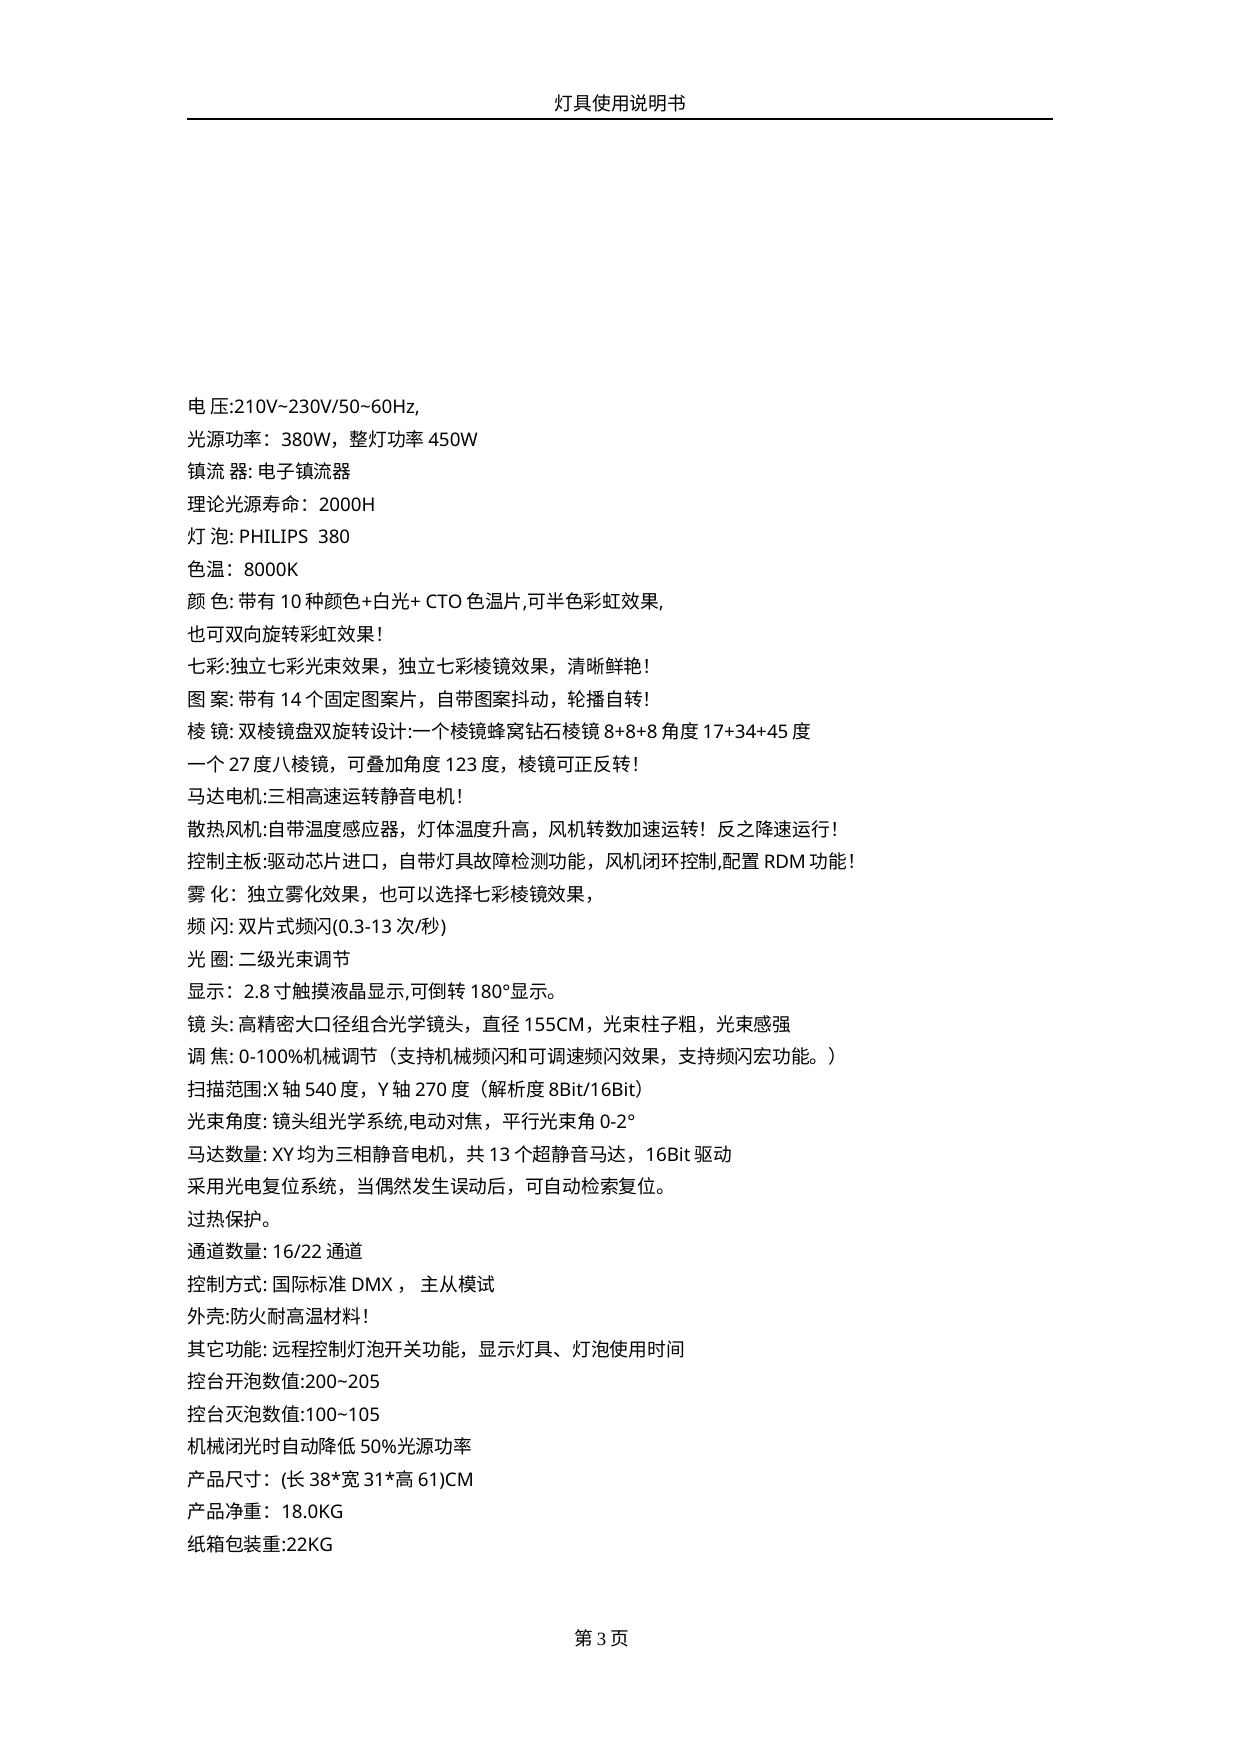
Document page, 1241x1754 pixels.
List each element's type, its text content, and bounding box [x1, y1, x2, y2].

text 一个27度八棱镜，可叠加角度123度，棱镜可正反转！ [187, 747, 1053, 779]
text 也可双向旋转彩虹效果！ [187, 617, 1053, 649]
text 光 圈: 二级光束调节 [187, 942, 1053, 974]
text 控制主板:驱动芯片进口，自带灯具故障检测功能，风机闭环控制,配置RDM功能！ [187, 844, 1053, 877]
text 镇流 器: 电子镇流器 [187, 454, 1053, 487]
text 七彩:独立七彩光束效果，独立七彩棱镜效果，清晰鲜艳！ [187, 649, 1053, 682]
text 图 案: 带有14个固定图案片，自带图案抖动，轮播自转！ [187, 682, 1053, 714]
text 理论光源寿命：2000H [187, 487, 1053, 519]
text 控制方式: 国际标准DMX ， 主从模试 [187, 1267, 1053, 1299]
text 棱 镜: 双棱镜盘双旋转设计:一个棱镜蜂窝钻石棱镜8+8+8角度17+34+45度 [187, 714, 1053, 747]
text 雾 化：独立雾化效果，也可以选择七彩棱镜效果， [187, 877, 1053, 909]
text 频 闪: 双片式频闪(0.3-13次/秒) [187, 909, 1053, 942]
text 色温：8000K [187, 552, 1053, 584]
text 散热风机:自带温度感应器，灯体温度升高，风机转数加速运转！反之降速运行！ [187, 812, 1053, 844]
text 电 压:210V~230V/50~60Hz, [187, 389, 1053, 422]
text 颜 色: 带有10种颜色+白光+ CTO色温片,可半色彩虹效果, [187, 584, 1053, 617]
text 马达数量: XY均为三相静音电机，共13个超静音马达，16Bit驱动 [187, 1137, 1053, 1169]
text 扫描范围:X轴540度，Y轴270度（解析度8Bit/16Bit） [187, 1072, 1053, 1104]
text 外壳:防火耐高温材料！ [187, 1299, 1053, 1332]
text 显示：2.8寸触摸液晶显示,可倒转180°显示。 [187, 974, 1053, 1007]
text 纸箱包装重:22KG [187, 1527, 1053, 1559]
text 马达电机:三相高速运转静音电机！ [187, 779, 1053, 812]
text 其它功能: 远程控制灯泡开关功能，显示灯具、灯泡使用时间 [187, 1332, 1053, 1364]
text 灯 泡: PHILIPS 380 [187, 519, 1053, 552]
text 光束角度: 镜头组光学系统,电动对焦，平行光束角0-2° [187, 1104, 1053, 1137]
text 产品净重：18.0KG [187, 1494, 1053, 1527]
text 采用光电复位系统，当偶然发生误动后，可自动检索复位。 [187, 1169, 1053, 1202]
text 过热保护。 [187, 1202, 1053, 1234]
text 产品尺寸：(长38*宽31*高61)CM [187, 1462, 1053, 1494]
text 通道数量: 16/22通道 [187, 1234, 1053, 1267]
text 调 焦: 0-100%机械调节（支持机械频闪和可调速频闪效果，支持频闪宏功能。） [187, 1039, 1053, 1072]
text 机械闭光时自动降低50%光源功率 [187, 1429, 1053, 1462]
text 控台灭泡数值:100~105 [187, 1397, 1053, 1429]
text 控台开泡数值:200~205 [187, 1364, 1053, 1397]
text 镜 头: 高精密大口径组合光学镜头，直径155CM，光束柱子粗，光束感强 [187, 1007, 1053, 1039]
text 光源功率：380W，整灯功率450W [187, 422, 1053, 454]
